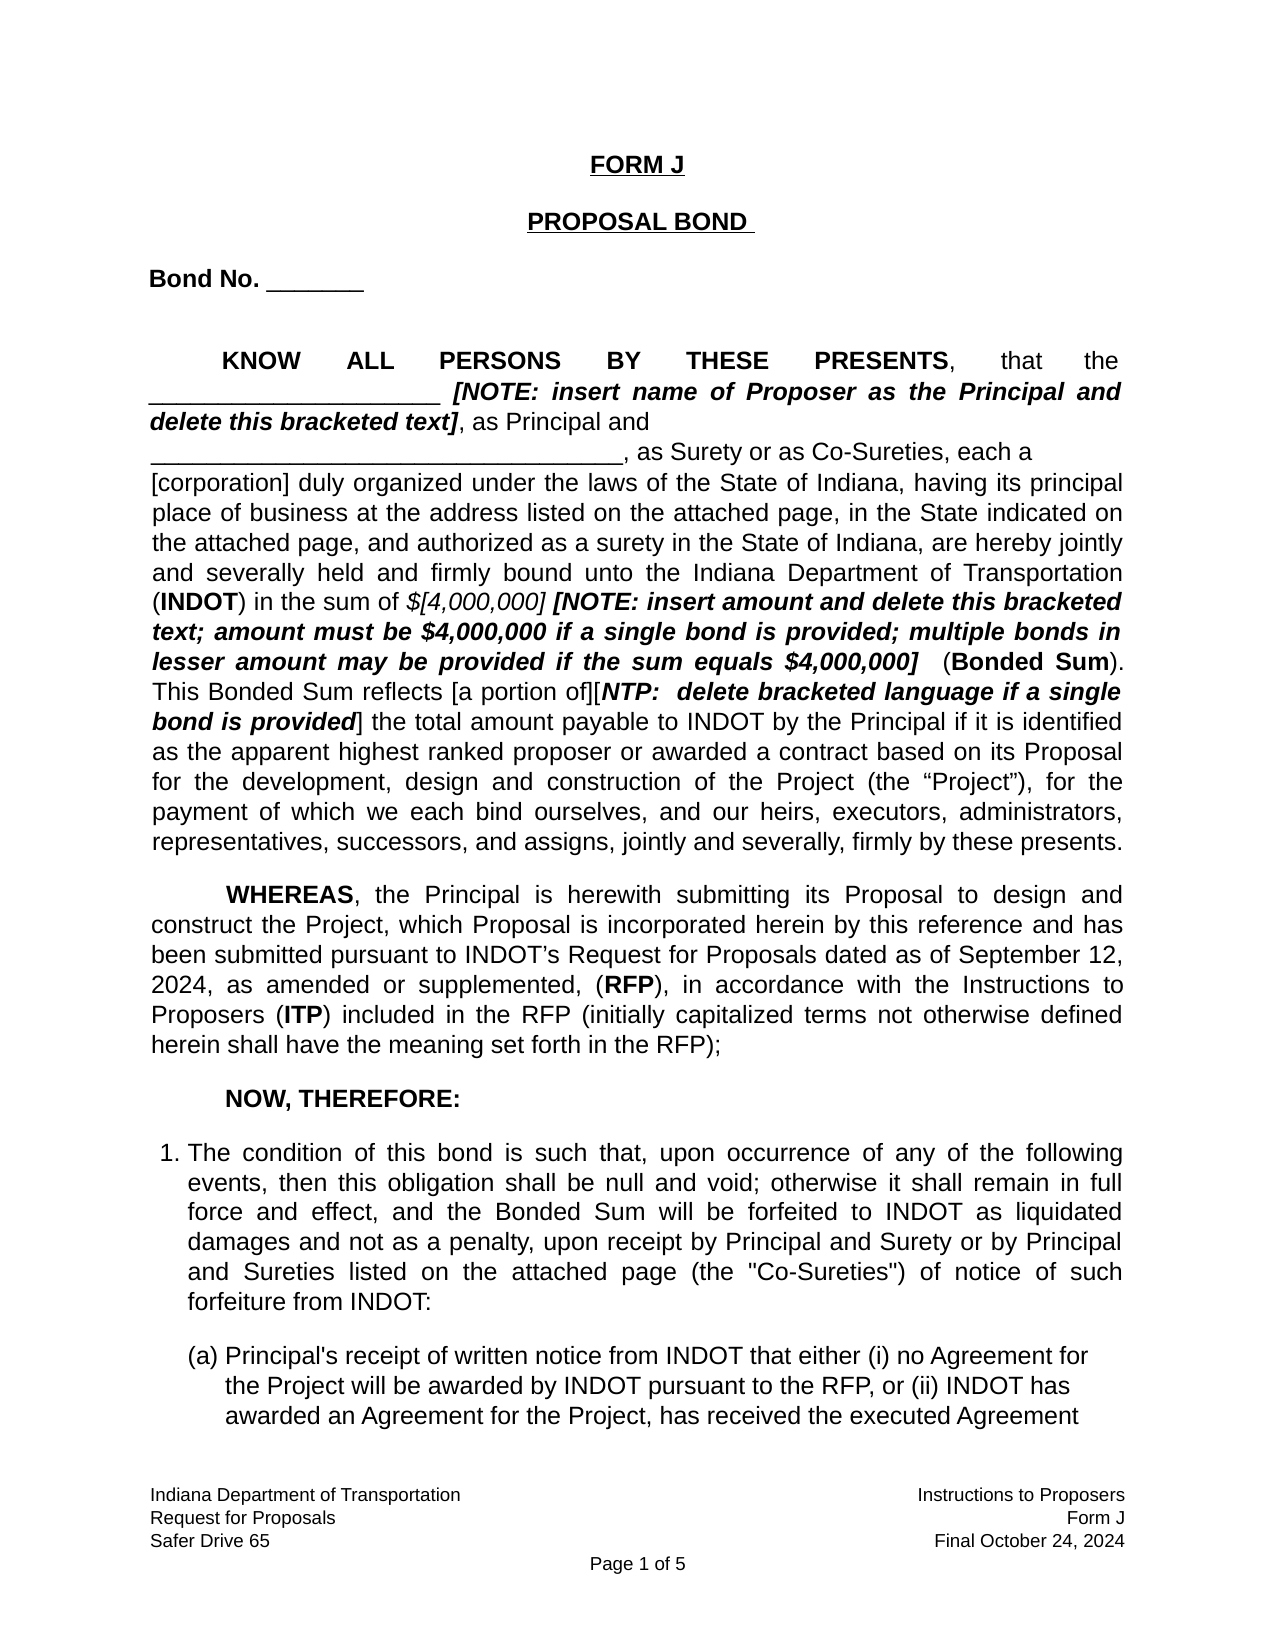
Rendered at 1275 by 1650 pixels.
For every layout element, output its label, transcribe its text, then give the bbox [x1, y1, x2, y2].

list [187, 1341, 1124, 1429]
text FORM J [151, 150, 1124, 179]
text KNOW ALL PERSONS BY THESE PRESENTS, that the [150, 346, 1125, 375]
text [corporation] duly organized under the laws of the State of Indiana, having its principal place of business at the address listed on the attached page, in the State indicated on the attached page, and authorized as a surety in the State of Indiana, are hereby jointly and severally held and firmly bound unto the Indiana Department of Transportation (INDOT) in the sum of $[4,000,000] [NOTE: insert amount and delete this bracketed text; amount must be $4,000,000 if a single bond is provided; multiple bonds in lesser amount may be provided if the sum equals $4,000,000] (Bonded Sum). This Bonded Sum reflects [a portion of][NTP: delete bracketed language if a single bond is provided] the total amount payable to INDOT by the Principal if it is identified as the apparent highest ranked proposer or awarded a contract based on its Proposal for the development, design and construction of the Project (the “Project”), for the payment of which we each bind ourselves, and our heirs, executors, administrators, representatives, successors, and assigns, jointly and severally, firmly by these presents. [151, 468, 1125, 855]
text PROPOSAL BOND [151, 207, 1124, 236]
text _____________________ [NOTE: insert name of Proposer as the Principal and delete this bracketed text], as Principal and [148, 377, 1125, 436]
text NOW, THEREFORE: [225, 1084, 1125, 1113]
list The condition of this bond is such that, upon occurrence of any of the following events, then this obligation shall be null and void; otherwise it shall remain in full force and effect, and the Bonded Sum will be forfeited to INDOT as liquidated damages and not as a penalty, upon receipt by Principal and Surety or by Principal and Sureties listed on the attached page (the "Co-Sureties") of notice of such forfeiture from INDOT: [159, 1138, 1125, 1316]
text WHEREAS, the Principal is herewith submitting its Proposal to design and construct the Project, which Proposal is incorporated herein by this reference and has been submitted pursuant to INDOT’s Request for Proposals dated as of September 12, 2024, as amended or supplemented, (RFP), in accordance with the Instructions to Proposers (ITP) included in the RFP (initially capitalized terms not otherwise defined herein shall have the meaning set forth in the RFP); [151, 881, 1125, 1059]
text Bond No. _______ [148, 264, 1125, 292]
text __________________________________, as Surety or as Co-Sureties, each a [151, 437, 1125, 466]
